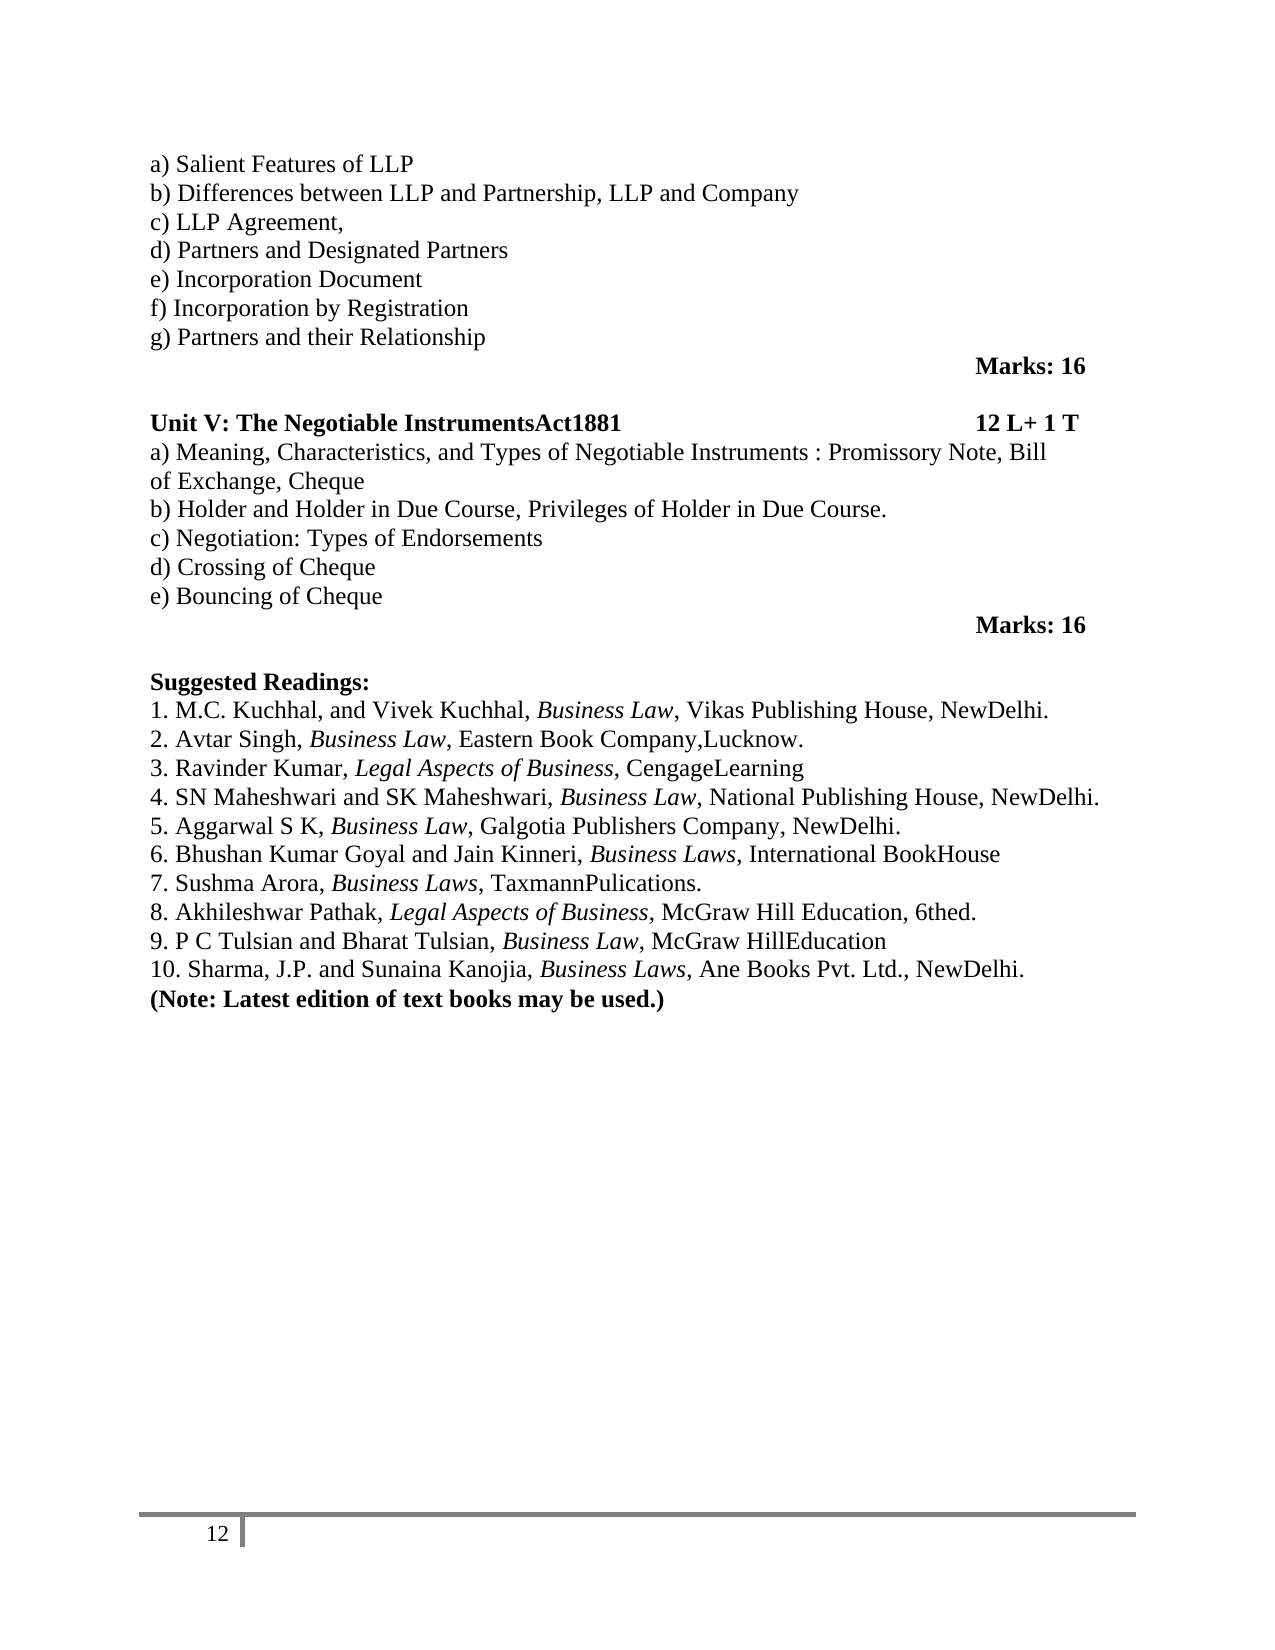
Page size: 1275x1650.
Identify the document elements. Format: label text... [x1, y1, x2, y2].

text Unit V: The Negotiable InstrumentsAct1881 12 L+ 1 T [150, 408, 1206, 437]
list Holder and Holder in Due Course, Privileges of Holder in Due Course. [150, 494, 1206, 523]
subtitle Marks: 16 [127, 610, 1086, 638]
list Sushma Arora, Business Laws, TaxmannPulications. [150, 868, 1206, 897]
list Akhileshwar Pathak, Legal Aspects of Business, McGraw Hill Education, 6thed. [150, 897, 1206, 926]
list Bhushan Kumar Goyal and Jain Kinneri, Business Laws, International BookHouse [150, 839, 1206, 868]
list Ravinder Kumar, Legal Aspects of Business, CengageLearning [150, 753, 1206, 782]
list Meaning, Characteristics, and Types of Negotiable Instruments : Promissory Note, Bill of Exchange, Cheque [150, 437, 1074, 494]
subtitle (Note: Latest edition of text books may be used.) [150, 984, 1206, 1013]
list Bouncing of Cheque [150, 581, 1206, 609]
list Aggarwal S K, Business Law, Galgotia Publishers Company, NewDelhi. [150, 811, 1206, 839]
list Incorporation Document [150, 264, 1206, 293]
list Differences between LLP and Partnership, LLP and Company [150, 178, 1206, 207]
list Negotiation: Types of Endorsements [150, 523, 1206, 552]
text Suggested Readings: [150, 667, 1206, 696]
subtitle Marks: 16 [975, 351, 1206, 380]
list Crossing of Cheque [150, 552, 1206, 581]
list SN Maheshwari and SK Maheshwari, Business Law, National Publishing House, NewDelhi. [150, 782, 1206, 811]
list Partners and Designated Partners [150, 235, 1206, 264]
list Avtar Singh, Business Law, Eastern Book Company,Lucknow. [150, 724, 1206, 753]
list Partners and their Relationship [150, 322, 1206, 350]
list Incorporation by Registration [150, 293, 1206, 322]
list Sharma, J.P. and Sunaina Kanojia, Business Laws, Ane Books Pvt. Ltd., NewDelhi. [150, 954, 1206, 983]
list Salient Features of LLP [150, 149, 1206, 178]
list P C Tulsian and Bharat Tulsian, Business Law, McGraw HillEducation [150, 926, 1206, 954]
list M.C. Kuchhal, and Vivek Kuchhal, Business Law, Vikas Publishing House, NewDelhi. [150, 696, 1206, 724]
list LLP Agreement, [150, 207, 1206, 235]
